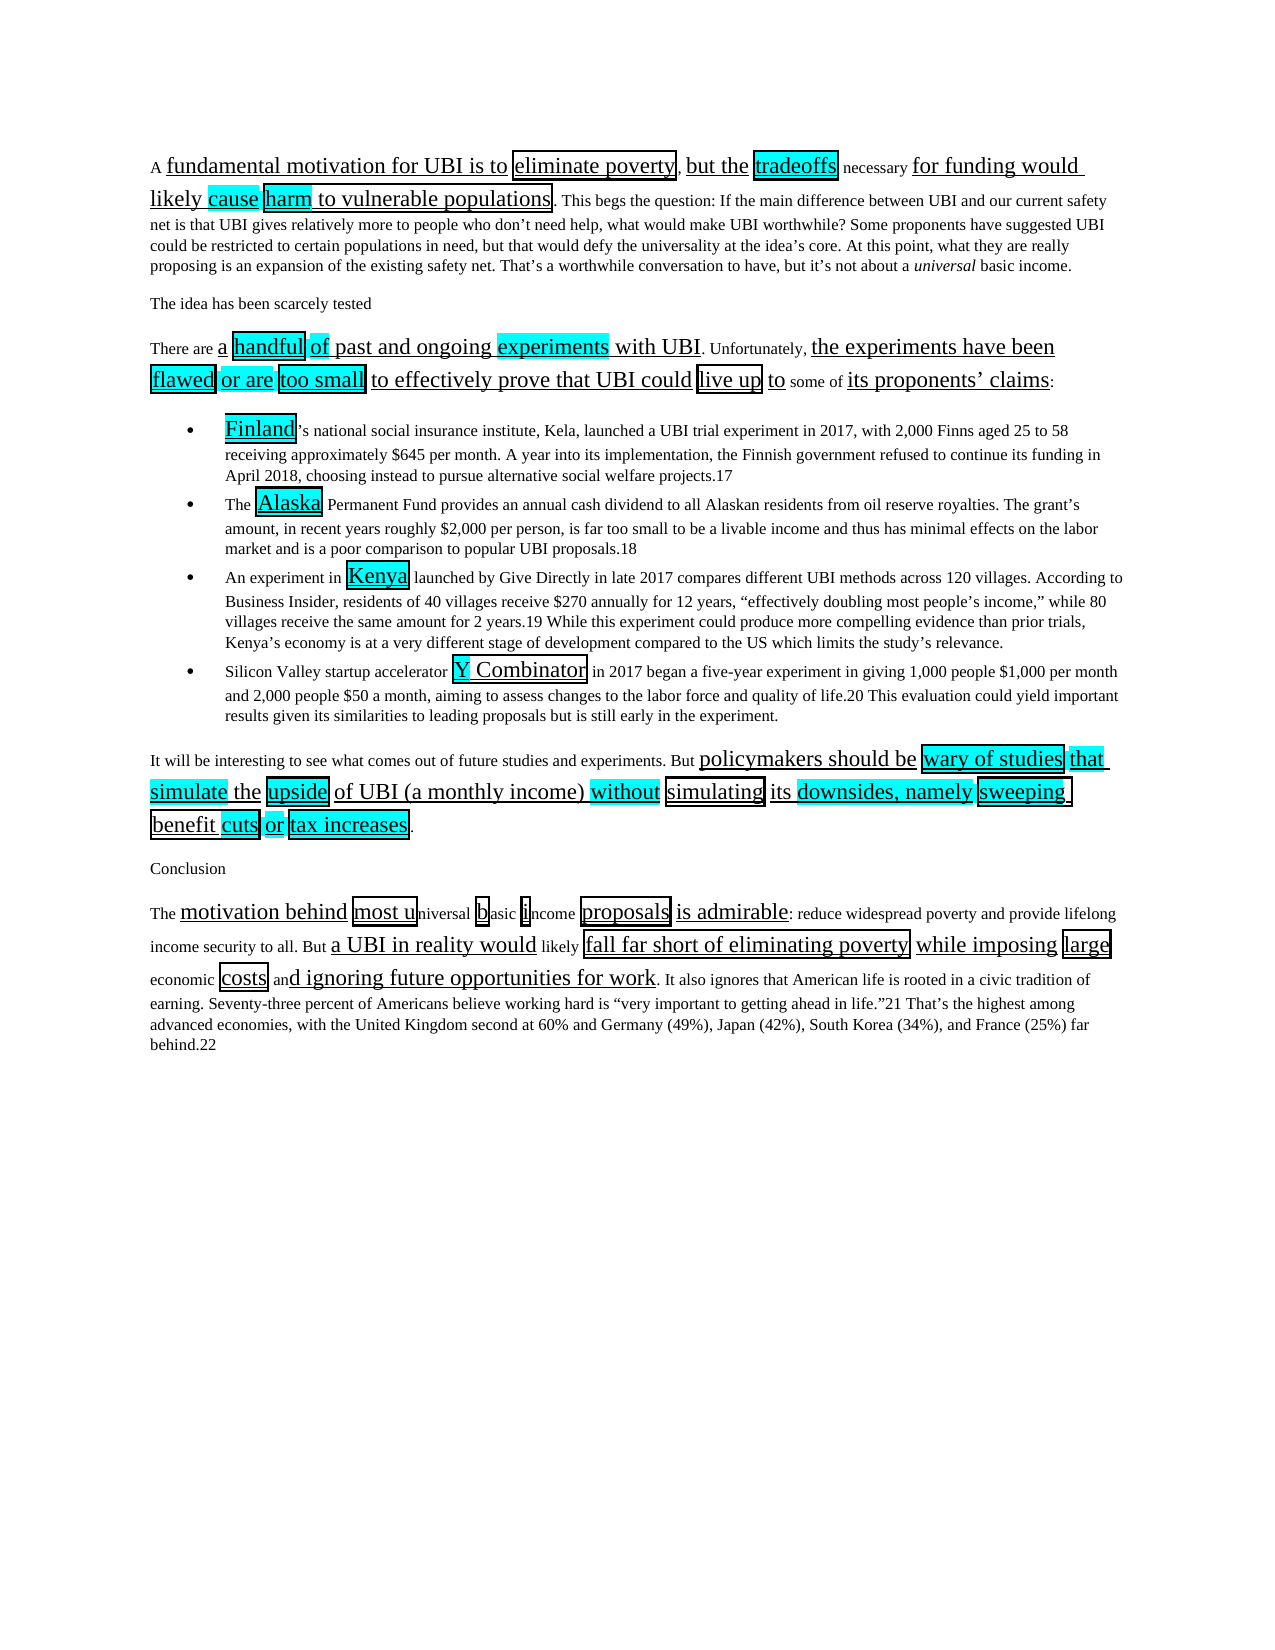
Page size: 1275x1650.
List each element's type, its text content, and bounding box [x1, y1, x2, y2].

text Conclusion [150, 859, 1125, 878]
list An experiment in Kenya launched by Give Directly in late 2017 compares different UBI methods across 120 villages. According to Business Insider, residents of 40 villages receive $270 annually for 12 years, “effectively doubling most people’s income,” while 80 villages receive the same amount for 2 years.19 While this experiment could produce more compelling evidence than prior trials, Kenya’s economy is at a very different stage of development compared to the US which limits the study’s relevance. [187, 560, 1125, 652]
list Silicon Valley startup accelerator Y Combinator in 2017 began a five-year experiment in giving 1,000 people $1,000 per month and 2,000 people $50 a month, aiming to assess changes to the labor force and quality of life.20 This evaluation could yield important results given its similarities to leading proposals but is still early in the experiment. [187, 653, 1125, 725]
text It will be interesting to see what comes out of future studies and experiments. But policymakers should be wary of studies that simulate the upside of UBI (a monthly income) without simulating its downsides, namely sweeping benefit cuts or tax increases. [150, 743, 1125, 840]
text The idea has been scarcely tested [150, 293, 1125, 313]
text The motivation behind most universal basic income proposals is admirable: reduce widespread poverty and provide lifelong income security to all. But a UBI in reality would likely fall far short of eliminating poverty while imposing large economic costs and ignoring future opportunities for work. It also ignores that American life is rooted in a civic tradition of earning. Seventy-three percent of Americans believe working hard is “very important to getting ahead in life.”21 That’s the highest among advanced economies, with the United Kingdom second at 60% and Germany (49%), Japan (42%), South Korea (34%), and France (25%) far behind.22 [150, 896, 1125, 1054]
text A fundamental motivation for UBI is to eliminate poverty, but the tradeoffs necessary for funding would likely cause harm to vulnerable populations. This begs the question: If the main difference between UBI and our current safety net is that UBI gives relatively more to people who don’t need help, what would make UBI worthwhile? Some proponents have suggested UBI could be restricted to certain populations in need, but that would defy the universality at the idea’s core. At this point, what they are really proposing is an expansion of the existing safety net. That’s a worthwhile conversation to have, but it’s not about a universal basic income. [150, 150, 1125, 275]
list The Alaska Permanent Fund provides an annual cash dividend to all Alaskan residents from oil reserve royalties. The grant’s amount, in recent years roughly $2,000 per person, is far too small to be a livable income and thus has minimal effects on the labor market and is a poor comparison to popular UBI proposals.18 [187, 486, 1125, 558]
text There are a handful of past and ongoing experiments with UBI. Unfortunately, the experiments have been flawed or are too small to effectively prove that UBI could live up to some of its proponents’ claims: [150, 331, 1125, 394]
list Finland’s national social insurance institute, Kela, launched a UBI trial experiment in 2017, with 2,000 Finns aged 25 to 58 receiving approximately $645 per month. A year into its implementation, the Finnish government refused to continue its funding in April 2018, choosing instead to pursue alternative social welfare projects.17 [187, 413, 1125, 485]
